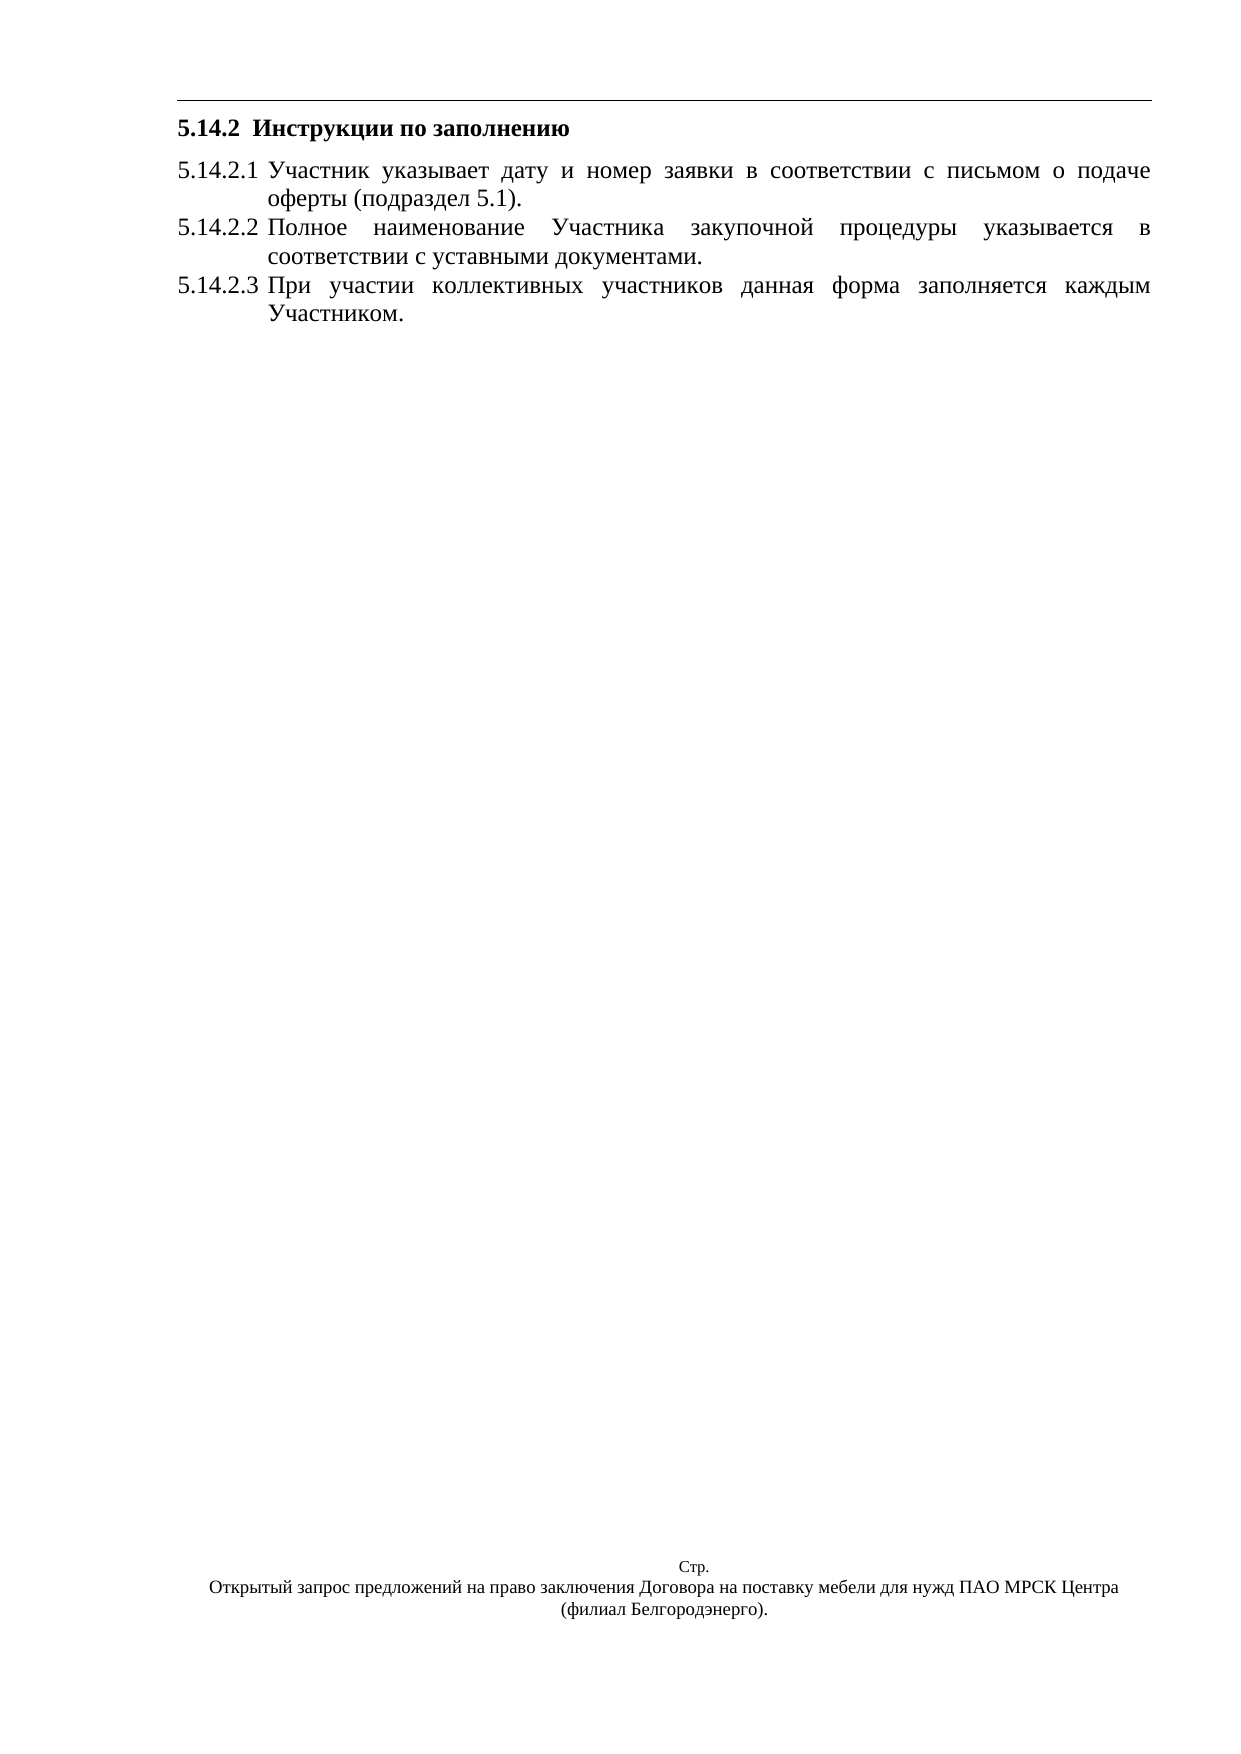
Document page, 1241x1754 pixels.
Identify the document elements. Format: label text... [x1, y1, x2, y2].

list При участии коллективных участников данная форма заполняется каждым Участником. [177, 270, 1152, 327]
subtitle Инструкции по заполнению [177, 113, 1152, 142]
list Полное наименование Участника закупочной процедуры указывается в соответствии с уставными документами. [177, 212, 1152, 270]
